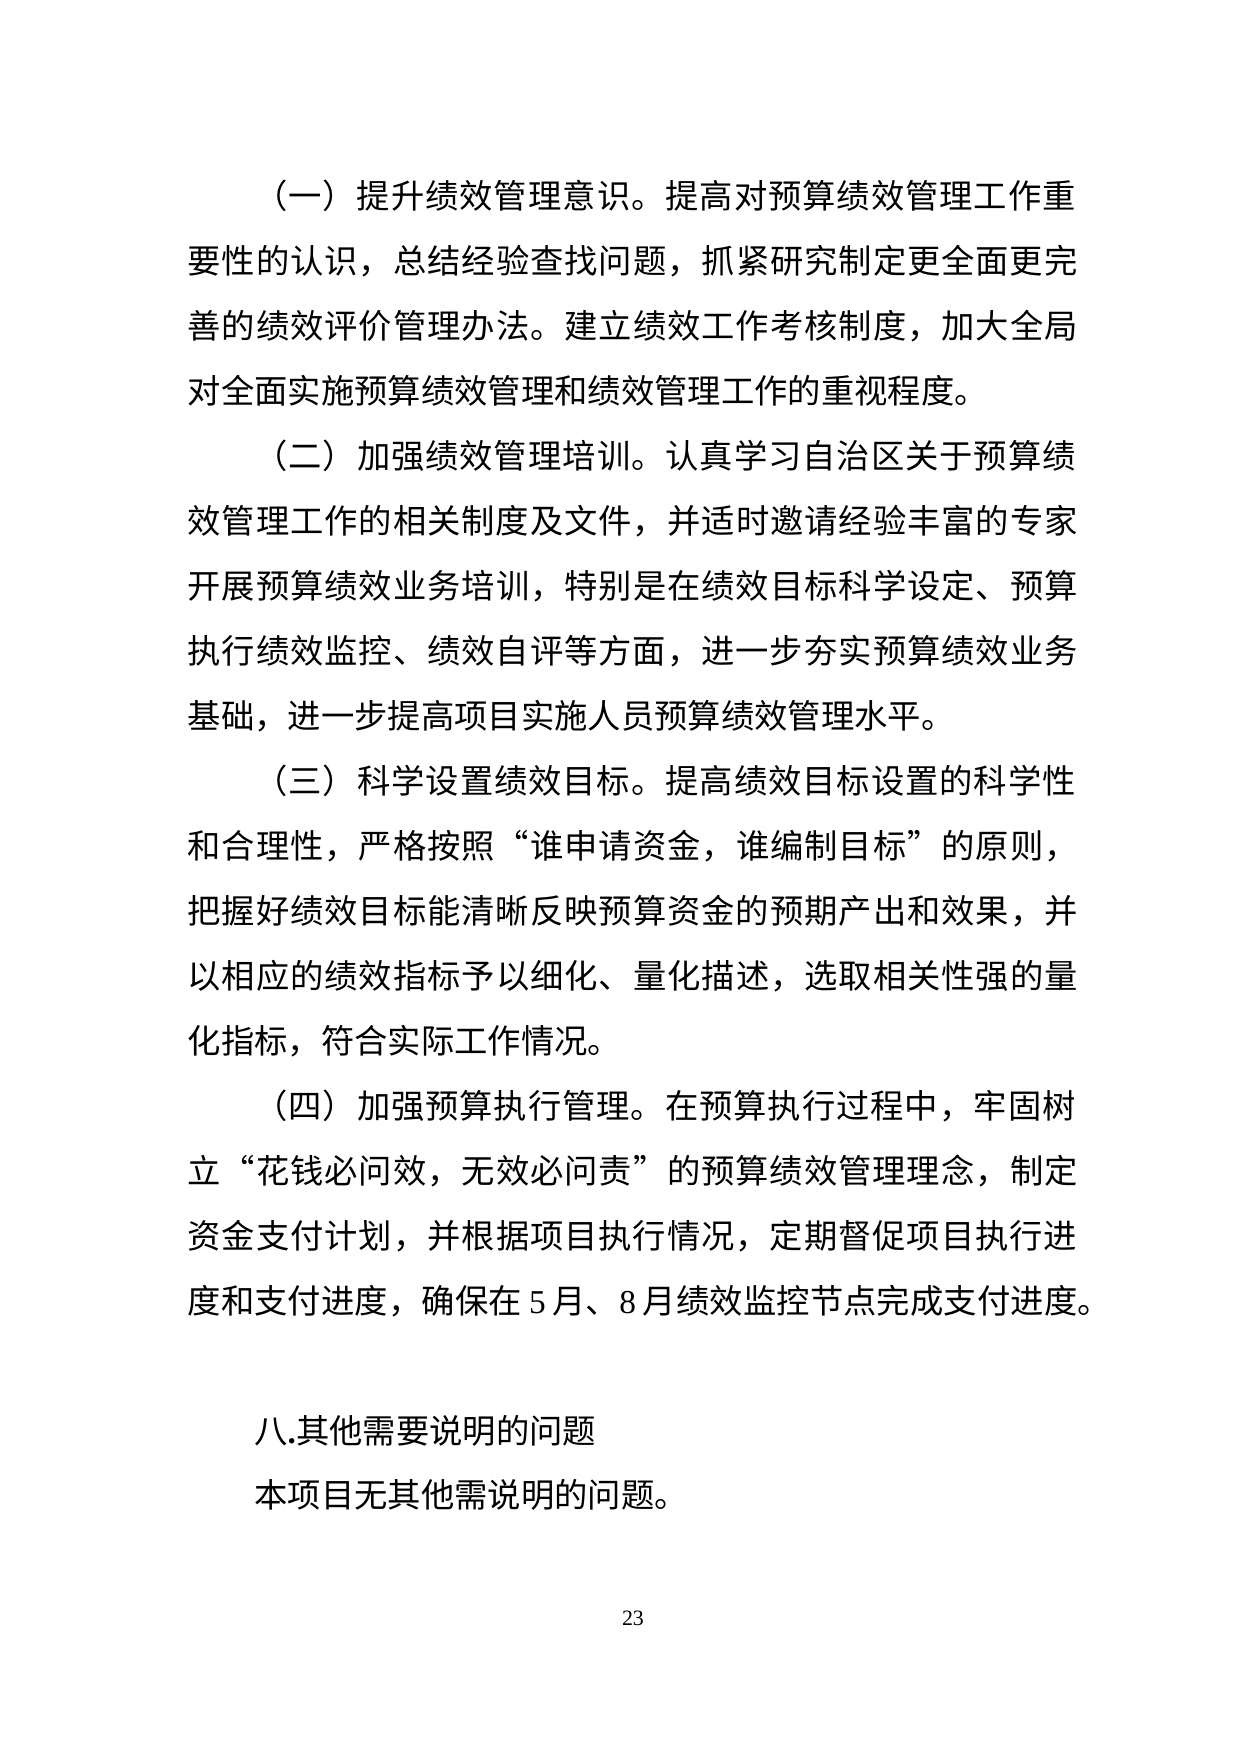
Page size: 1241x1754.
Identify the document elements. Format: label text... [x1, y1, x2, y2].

text （四）加强预算执行管理。在预算执行过程中，牢固树立“花钱必问效，无效必问责”的预算绩效管理理念，制定资金支付计划，并根据项目执行情况，定期督促项目执行进度和支付进度，确保在5月、8月绩效监控节点完成支付进度。 [187, 1072, 1078, 1397]
text （二）加强绩效管理培训。认真学习自治区关于预算绩效管理工作的相关制度及文件，并适时邀请经验丰富的专家开展预算绩效业务培训，特别是在绩效目标科学设定、预算执行绩效监控、绩效自评等方面，进一步夯实预算绩效业务基础，进一步提高项目实施人员预算绩效管理水平。 [187, 422, 1078, 747]
text （三）科学设置绩效目标。提高绩效目标设置的科学性和合理性，严格按照“谁申请资金，谁编制目标”的原则，把握好绩效目标能清晰反映预算资金的预期产出和效果，并以相应的绩效指标予以细化、量化描述，选取相关性强的量化指标，符合实际工作情况。 [187, 747, 1078, 1072]
text 本项目无其他需说明的问题。 [187, 1462, 1078, 1527]
text （一）提升绩效管理意识。提高对预算绩效管理工作重要性的认识，总结经验查找问题，抓紧研究制定更全面更完善的绩效评价管理办法。建立绩效工作考核制度，加大全局对全面实施预算绩效管理和绩效管理工作的重视程度。 [187, 162, 1078, 422]
text 八.其他需要说明的问题 [187, 1397, 1078, 1462]
